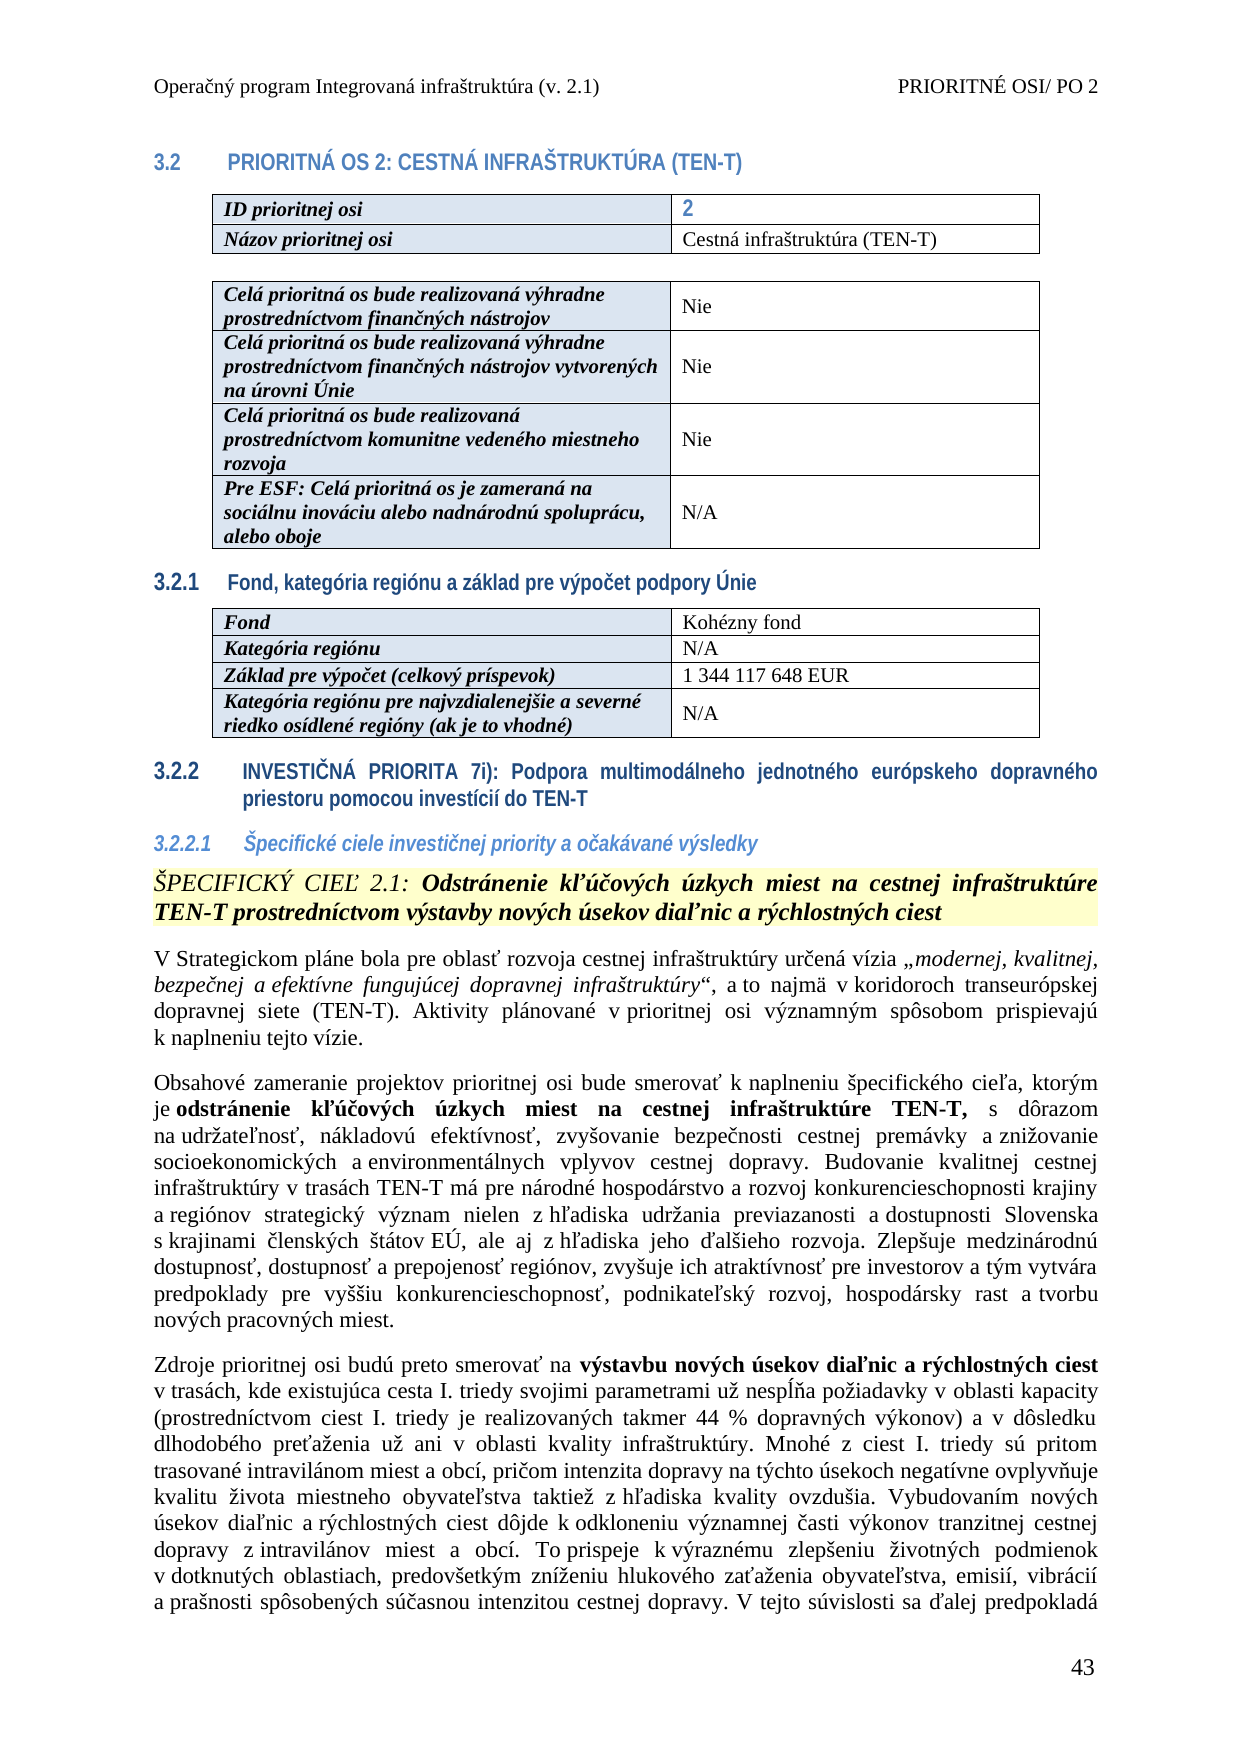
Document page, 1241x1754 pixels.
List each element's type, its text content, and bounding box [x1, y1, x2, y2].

text Obsahové zameranie projektov prioritnej osi bude smerovať k naplneniu špecifického cieľa, ktorým je odstránenie kľúčových úzkych miest na cestnej infraštruktúre TEN-T, s dôrazom na udržateľnosť, nákladovú efektívnosť, zvyšovanie bezpečnosti cestnej premávky a znižovanie socioekonomických a environmentálnych vplyvov cestnej dopravy. Budovanie kvalitnej cestnej infraštruktúry v trasách TEN-T má pre národné hospodárstvo a rozvoj konkurencieschopnosti krajiny a regiónov strategický význam nielen z hľadiska udržania previazanosti a dostupnosti Slovenska s krajinami členských štátov EÚ, ale aj z hľadiska jeho ďalšieho rozvoja. Zlepšuje medzinárodnú dostupnosť, dostupnosť a prepojenosť regiónov, zvyšuje ich atraktívnosť pre investorov a tým vytvára predpoklady pre vyššiu konkurencieschopnosť, podnikateľský rozvoj, hospodársky rast a tvorbu nových pracovných miest. [153, 1069, 1098, 1332]
text ŠPECIFICKÝ CIEĽ 2.1: Odstránenie kľúčových úzkych miest na cestnej infraštruktúre TEN-T prostredníctvom výstavby nových úsekov diaľnic a rýchlostných ciest [153, 868, 1098, 926]
subtitle PRIORITNÁ OS 2: CESTNÁ INFRAŠTRUKTÚRA (TEN-T) [153, 148, 1098, 175]
table_cell N/A [672, 636, 1039, 661]
table_cell Názov prioritnej osi [213, 225, 671, 253]
table_cell N/A [672, 689, 1039, 737]
table_cell Kategória regiónu [213, 636, 671, 661]
table_cell Nie [671, 404, 1039, 475]
table_cell Nie [671, 331, 1039, 402]
table_cell N/A [671, 476, 1039, 548]
table_cell Pre ESF: Celá prioritná os je zameraná na sociálnu inováciu alebo nadnárodnú spoluprácu, alebo oboje [213, 476, 670, 548]
text V Strategickom pláne bola pre oblasť rozvoja cestnej infraštruktúry určená vízia „modernej, kvalitnej, bezpečnej a efektívne fungujúcej dopravnej infraštruktúry“, a to najmä v koridoroch transeurópskej dopravnej siete (TEN-T). Aktivity plánované v prioritnej osi významným spôsobom prispievajú k naplneniu tejto vízie. [153, 945, 1098, 1050]
table_header Nie [671, 282, 1039, 330]
table_header 2 [672, 195, 1039, 223]
table_cell Celá prioritná os bude realizovaná prostredníctvom komunitne vedeného miestneho rozvoja [213, 404, 670, 475]
table_header Celá prioritná os bude realizovaná výhradne prostredníctvom finančných nástrojov [213, 282, 670, 330]
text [153, 1351, 1098, 1615]
table_cell Kategória regiónu pre najvzdialenejšie a severné riedko osídlené regióny (ak je to vhodné) [213, 689, 671, 737]
table_header Kohézny fond [672, 609, 1039, 635]
table_header ID prioritnej osi [213, 195, 671, 223]
table_cell Základ pre výpočet (celkový príspevok) [213, 663, 671, 688]
table_header Fond [213, 609, 671, 635]
text Špecifické ciele investičnej priority a očakávané výsledky [153, 830, 1098, 856]
table_cell Cestná infraštruktúra (TEN-T) [672, 225, 1039, 253]
subtitle Fond, kategória regiónu a základ pre výpočet podpory Únie [153, 567, 1098, 596]
subtitle INVESTIČNÁ PRIORITA 7i): Podpora multimodálneho jednotného európskeho dopravného priestoru pomocou investícií do TEN-T [153, 756, 1098, 811]
table_cell 1 344 117 648 EUR [672, 663, 1039, 688]
table_cell Celá prioritná os bude realizovaná výhradne prostredníctvom finančných nástrojov vytvorených na úrovni Únie [213, 331, 670, 402]
